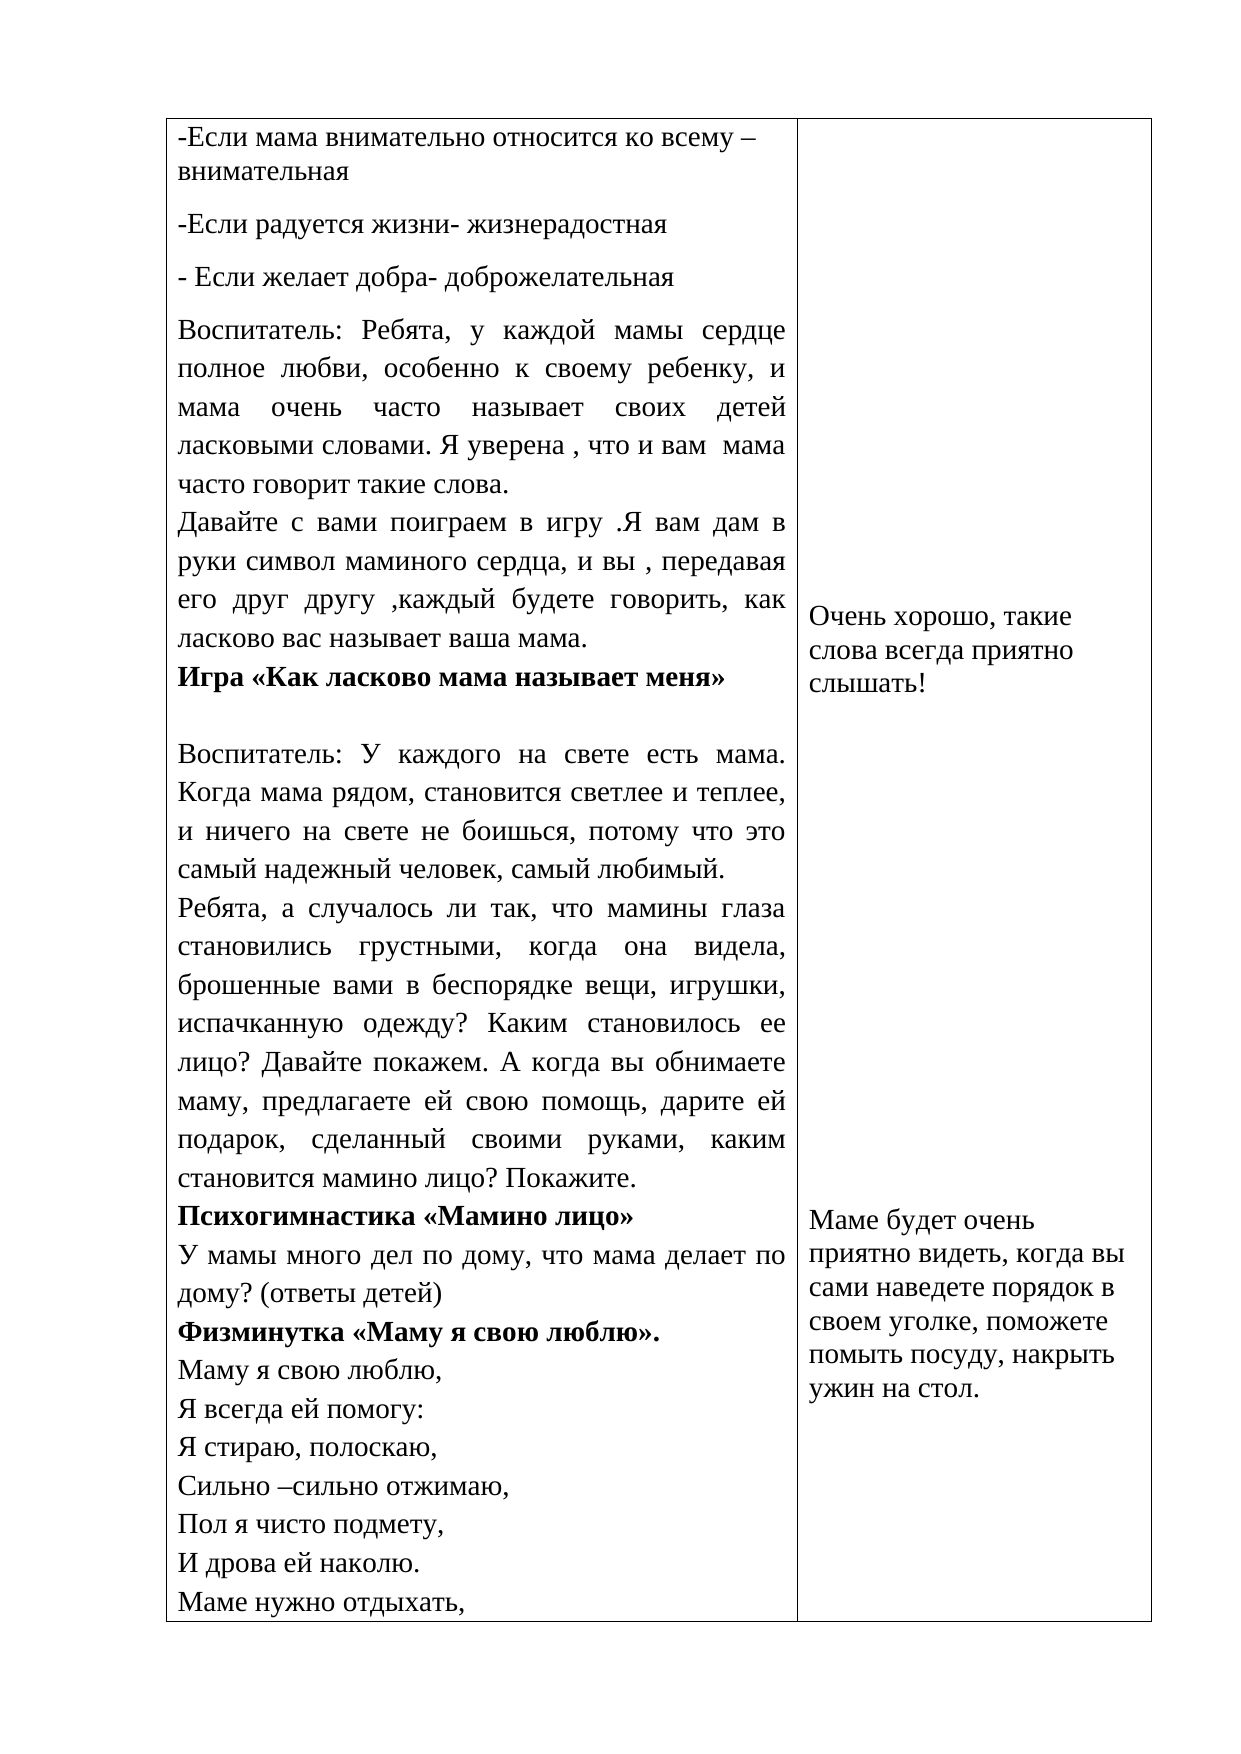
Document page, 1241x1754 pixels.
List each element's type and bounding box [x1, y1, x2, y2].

table_cell [167, 119, 797, 1621]
table_cell [798, 119, 1151, 1621]
